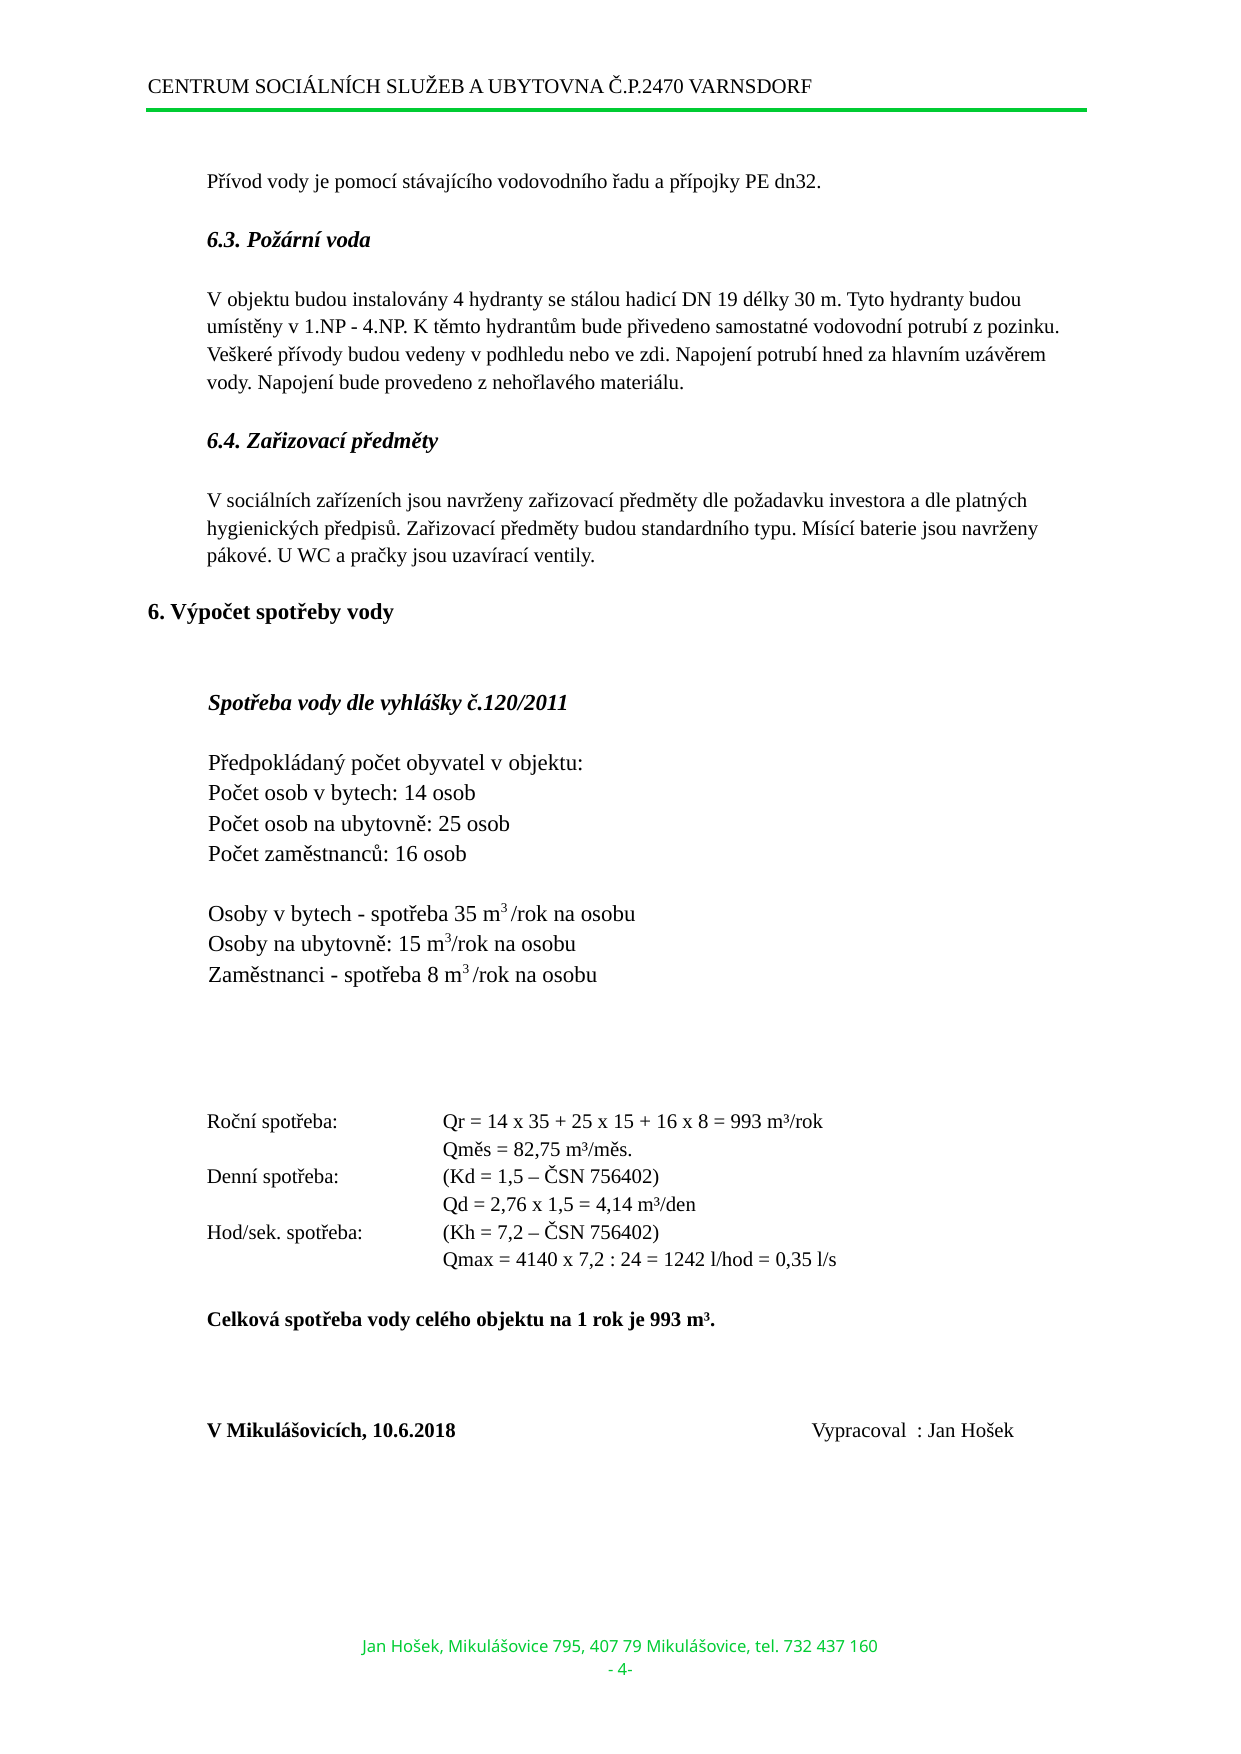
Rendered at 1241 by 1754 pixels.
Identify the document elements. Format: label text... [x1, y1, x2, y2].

text Počet zaměstnanců: 16 osob [207, 840, 1093, 866]
text Spotřeba vody dle vyhlášky č.120/2011 [207, 689, 1093, 715]
text Denní spotřeba: (Kd = 1,5 – ČSN 756402) [207, 1164, 1093, 1188]
text Celková spotřeba vody celého objektu na 1 rok je 993 m³. [207, 1307, 1093, 1331]
text Zaměstnanci - spotřeba 8 m3 /rok na osobu [207, 961, 1093, 987]
text 6.4. Zařizovací předměty [207, 427, 1093, 454]
text Qměs = 82,75 m³/měs. [207, 1137, 1093, 1161]
text 6.3. Požární voda [207, 226, 1093, 253]
text Qd = 2,76 x 1,5 = 4,14 m³/den [207, 1192, 1093, 1216]
text Qmax = 4140 x 7,2 : 24 = 1242 l/hod = 0,35 l/s [207, 1247, 1093, 1271]
text Osoby na ubytovně: 15 m3/rok na osobu [207, 931, 1093, 957]
text 6. Výpočet spotřeby vody [148, 598, 1093, 624]
text Počet osob na ubytovně: 25 osob [207, 810, 1093, 836]
text V objektu budou instalovány 4 hydranty se stálou hadicí DN 19 délky 30 m. Tyto hydranty budou umístěny v 1.NP - 4.NP. K těmto hydrantům bude přivedeno samostatné vodovodní potrubí z pozinku. Veškeré přívody budou vedeny v podhledu nebo ve zdi. Napojení potrubí hned za hlavním uzávěrem vody. Napojení bude provedeno z nehořlavého materiálu. [207, 287, 1093, 394]
text V sociálních zařízeních jsou navrženy zařizovací předměty dle požadavku investora a dle platných hygienických předpisů. Zařizovací předměty budou standardního typu. Mísící baterie jsou navrženy pákové. U WC a pračky jsou uzavírací ventily. [207, 488, 1093, 567]
text Osoby v bytech - spotřeba 35 m3 /rok na osobu [207, 900, 1093, 927]
text Roční spotřeba: Qr = 14 x 35 + 25 x 15 + 16 x 8 = 993 m³/rok [207, 1109, 1093, 1133]
text Přívod vody je pomocí stávajícího vodovodního řadu a přípojky PE dn32. [207, 168, 1093, 193]
text V Mikulášovicích, 10.6.2018 Vypracoval : Jan Hošek [207, 1418, 1093, 1442]
text Předpokládaný počet obyvatel v objektu: [207, 749, 1093, 776]
text Hod/sek. spotřeba: (Kh = 7,2 – ČSN 756402) [207, 1219, 1093, 1244]
text Počet osob v bytech: 14 osob [207, 779, 1093, 806]
